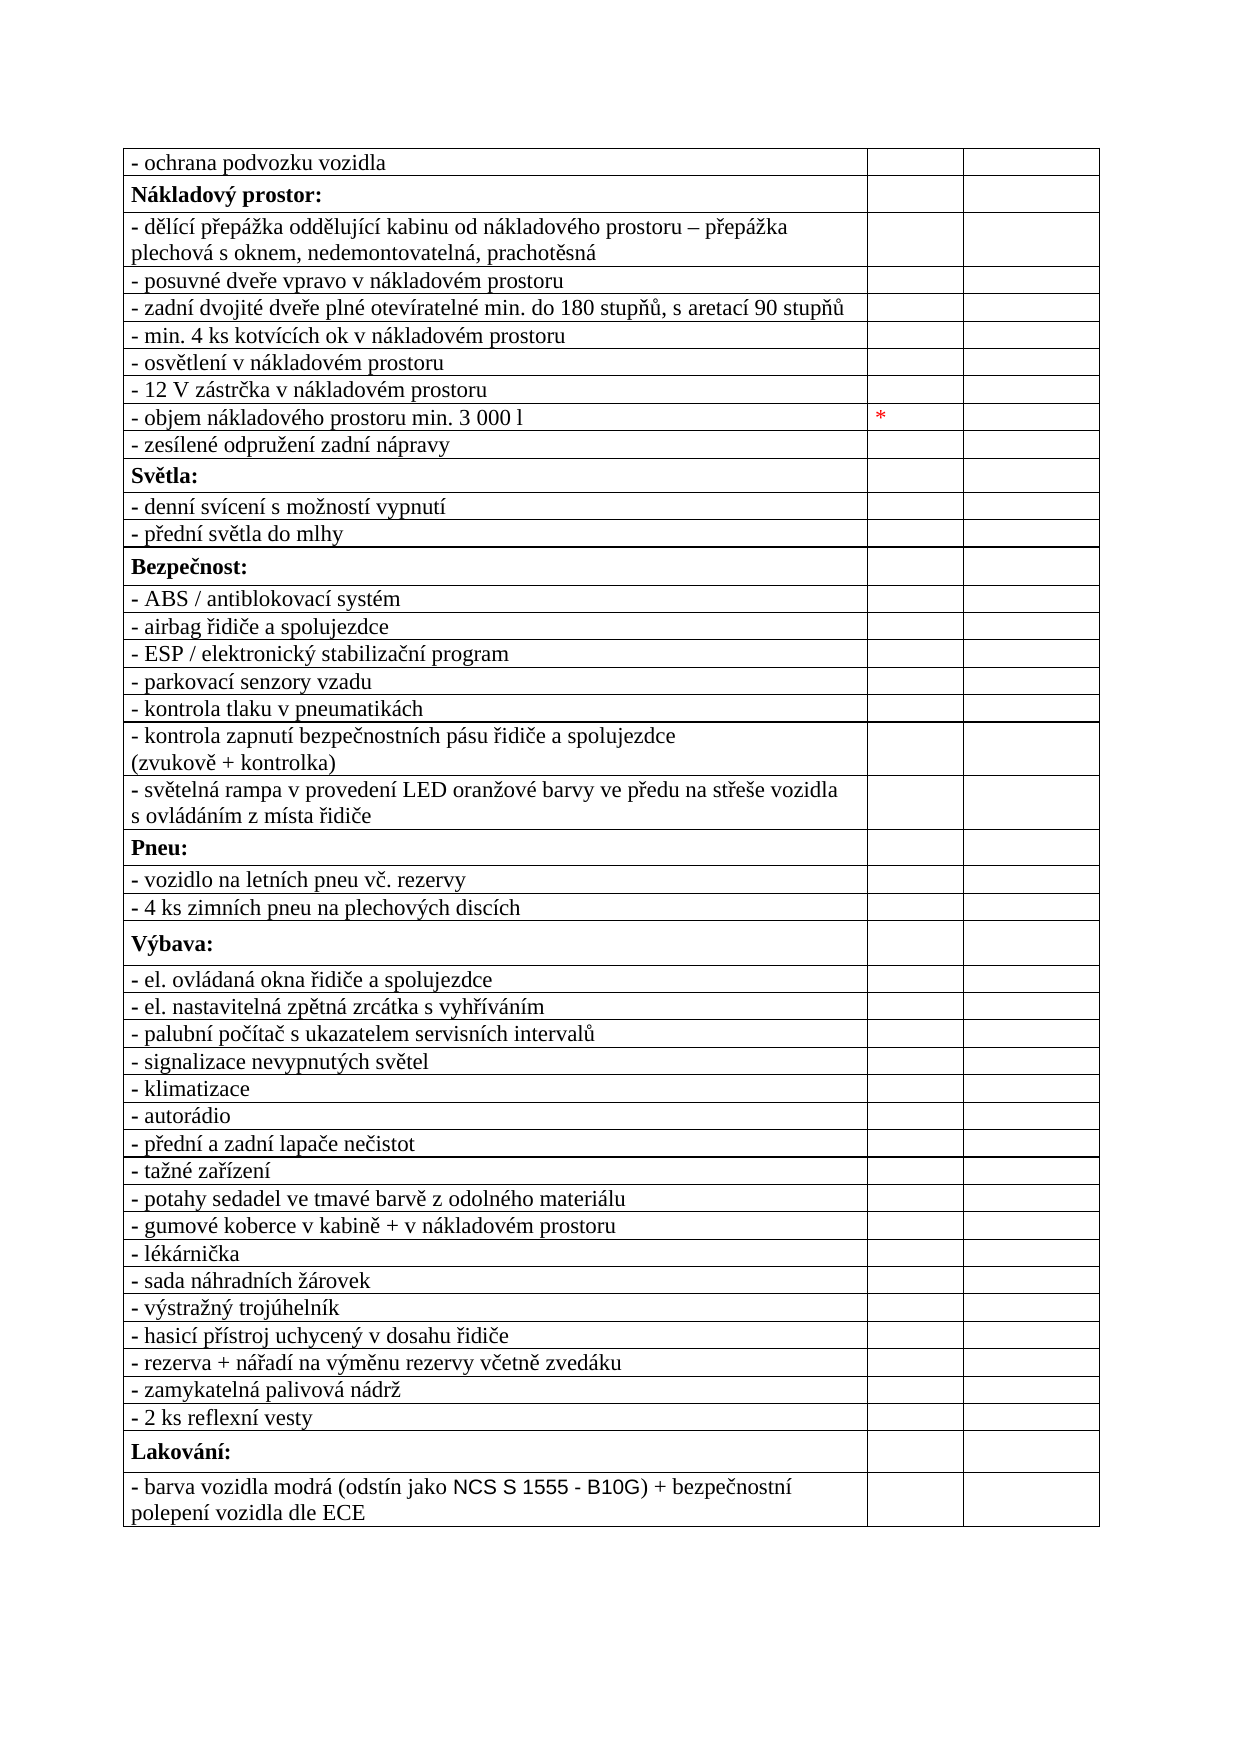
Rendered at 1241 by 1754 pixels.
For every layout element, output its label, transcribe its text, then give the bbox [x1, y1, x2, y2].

table_cell [868, 1130, 963, 1156]
table_cell [964, 1240, 1099, 1266]
table_cell [964, 149, 1099, 175]
table_cell [868, 213, 963, 266]
table_cell [868, 776, 963, 829]
table_cell Bezpečnost: [124, 548, 867, 584]
table_cell - výstražný trojúhelník [124, 1294, 867, 1321]
table_cell [868, 1431, 963, 1472]
table_cell [964, 1020, 1099, 1047]
table_cell [964, 1103, 1099, 1129]
table_cell [964, 921, 1099, 964]
table_cell [964, 294, 1099, 321]
table_cell - klimatizace [124, 1075, 867, 1102]
table_cell [964, 1130, 1099, 1156]
table_cell [868, 966, 963, 992]
table_cell [868, 894, 963, 920]
table_cell Výbava: [124, 921, 867, 964]
table_cell [964, 548, 1099, 584]
table_cell - osvětlení v nákladovém prostoru [124, 349, 867, 375]
table_cell [964, 1267, 1099, 1293]
table_cell [964, 431, 1099, 458]
table_cell - přední světla do mlhy [124, 520, 867, 546]
table_cell [964, 493, 1099, 519]
table_cell [964, 640, 1099, 667]
table_cell [964, 349, 1099, 375]
table_cell [868, 1103, 963, 1129]
table_cell - denní svícení s možností vypnutí [124, 493, 867, 519]
table_cell [964, 213, 1099, 266]
table_cell [964, 1404, 1099, 1430]
table_cell - min. 4 ks kotvících ok v nákladovém prostoru [124, 322, 867, 348]
table_cell [868, 830, 963, 865]
table_cell - zesílené odpružení zadní nápravy [124, 431, 867, 458]
table_cell [868, 176, 963, 212]
table_cell [964, 176, 1099, 212]
table_cell [868, 1158, 963, 1184]
table_cell [868, 376, 963, 403]
table_cell [964, 267, 1099, 293]
table_cell [964, 520, 1099, 546]
table_cell [964, 1377, 1099, 1403]
table_cell [868, 640, 963, 667]
table_cell [964, 1473, 1099, 1526]
table_cell - barva vozidla modrá (odstín jako NCS S 1555 - B10G) + bezpečnostní polepení vozidla dle ECE [124, 1473, 867, 1526]
table_cell [964, 1349, 1099, 1376]
table_cell [964, 894, 1099, 920]
table_cell [964, 695, 1099, 721]
table_cell [868, 267, 963, 293]
table_cell [964, 1294, 1099, 1321]
table_cell [868, 613, 963, 639]
table_cell [964, 1212, 1099, 1238]
table_cell [868, 548, 963, 584]
table_cell [868, 1377, 963, 1403]
table_cell [868, 695, 963, 721]
table_cell [964, 376, 1099, 403]
table_cell - zadní dvojité dveře plné otevíratelné min. do 180 stupňů, s aretací 90 stupňů [124, 294, 867, 321]
table_cell - posuvné dveře vpravo v nákladovém prostoru [124, 267, 867, 293]
table_cell - lékárnička [124, 1240, 867, 1266]
table_cell [868, 866, 963, 893]
table_cell - 12 V zástrčka v nákladovém prostoru [124, 376, 867, 403]
table_cell [868, 1322, 963, 1348]
table_cell [868, 1075, 963, 1102]
table_cell [868, 431, 963, 458]
table_cell - hasicí přístroj uchycený v dosahu řidiče [124, 1322, 867, 1348]
table_cell [868, 1294, 963, 1321]
table_cell - 4 ks zimních pneu na plechových discích [124, 894, 867, 920]
table_cell [868, 1212, 963, 1238]
table_cell [868, 993, 963, 1019]
table_cell [868, 349, 963, 375]
table_cell [964, 1322, 1099, 1348]
table_cell [964, 322, 1099, 348]
table_cell - dělící přepážka oddělující kabinu od nákladového prostoru – přepážka plechová s oknem, nedemontovatelná, prachotěsná [124, 213, 867, 266]
table_cell [868, 586, 963, 612]
table_cell Světla: [124, 459, 867, 492]
table_cell [868, 1240, 963, 1266]
table_cell - gumové koberce v kabině + v nákladovém prostoru [124, 1212, 867, 1238]
table_cell - autorádio [124, 1103, 867, 1129]
table_cell - objem nákladového prostoru min. 3 000 l [124, 404, 867, 430]
table_cell [868, 723, 963, 775]
table_cell Lakování: [124, 1431, 867, 1472]
table_cell [964, 776, 1099, 829]
table_cell - sada náhradních žárovek [124, 1267, 867, 1293]
table_cell - ESP / elektronický stabilizační program [124, 640, 867, 667]
table_cell - el. ovládaná okna řidiče a spolujezdce [124, 966, 867, 992]
table_cell Pneu: [124, 830, 867, 865]
table_cell - vozidlo na letních pneu vč. rezervy [124, 866, 867, 893]
table_cell [964, 668, 1099, 694]
table_cell - ochrana podvozku vozidla [124, 149, 867, 175]
table_cell [964, 1185, 1099, 1211]
table_cell - el. nastavitelná zpětná zrcátka s vyhříváním [124, 993, 867, 1019]
table_cell [964, 993, 1099, 1019]
table_cell [868, 1185, 963, 1211]
table_cell [964, 1048, 1099, 1074]
table_cell [868, 322, 963, 348]
table_cell [868, 1048, 963, 1074]
table_cell [964, 966, 1099, 992]
table_cell [964, 1075, 1099, 1102]
table_cell [868, 459, 963, 492]
table_cell Nákladový prostor: [124, 176, 867, 212]
table_cell [964, 866, 1099, 893]
table_cell [964, 1431, 1099, 1472]
table_cell [868, 921, 963, 964]
table_cell [868, 668, 963, 694]
table_cell - ABS / antiblokovací systém [124, 586, 867, 612]
table_cell - zamykatelná palivová nádrž [124, 1377, 867, 1403]
table_cell [868, 493, 963, 519]
table_cell [868, 149, 963, 175]
table_cell - airbag řidiče a spolujezdce [124, 613, 867, 639]
table_cell - potahy sedadel ve tmavé barvě z odolného materiálu [124, 1185, 867, 1211]
table_cell - kontrola tlaku v pneumatikách [124, 695, 867, 721]
table_cell [868, 294, 963, 321]
table_cell [868, 1267, 963, 1293]
table_cell - 2 ks reflexní vesty [124, 1404, 867, 1430]
table_cell - palubní počítač s ukazatelem servisních intervalů [124, 1020, 867, 1047]
table_cell [964, 404, 1099, 430]
table_cell [964, 1158, 1099, 1184]
table_cell - přední a zadní lapače nečistot [124, 1130, 867, 1156]
table_cell - parkovací senzory vzadu [124, 668, 867, 694]
table_cell [868, 1020, 963, 1047]
table_cell [964, 459, 1099, 492]
table_cell - kontrola zapnutí bezpečnostních pásu řidiče a spolujezdce (zvukově + kontrolka) [124, 723, 867, 775]
table_cell - rezerva + nářadí na výměnu rezervy včetně zvedáku [124, 1349, 867, 1376]
table_cell - signalizace nevypnutých světel [124, 1048, 867, 1074]
table_cell [868, 1473, 963, 1526]
table_cell [868, 520, 963, 546]
table_cell [964, 613, 1099, 639]
table_cell [964, 586, 1099, 612]
table_cell [868, 1349, 963, 1376]
table_cell [868, 1404, 963, 1430]
table_cell [964, 830, 1099, 865]
table_cell - světelná rampa v provedení LED oranžové barvy ve předu na střeše vozidla s ovládáním z místa řidiče [124, 776, 867, 829]
table_cell [964, 723, 1099, 775]
table_cell * [868, 404, 963, 430]
table_cell - tažné zařízení [124, 1158, 867, 1184]
